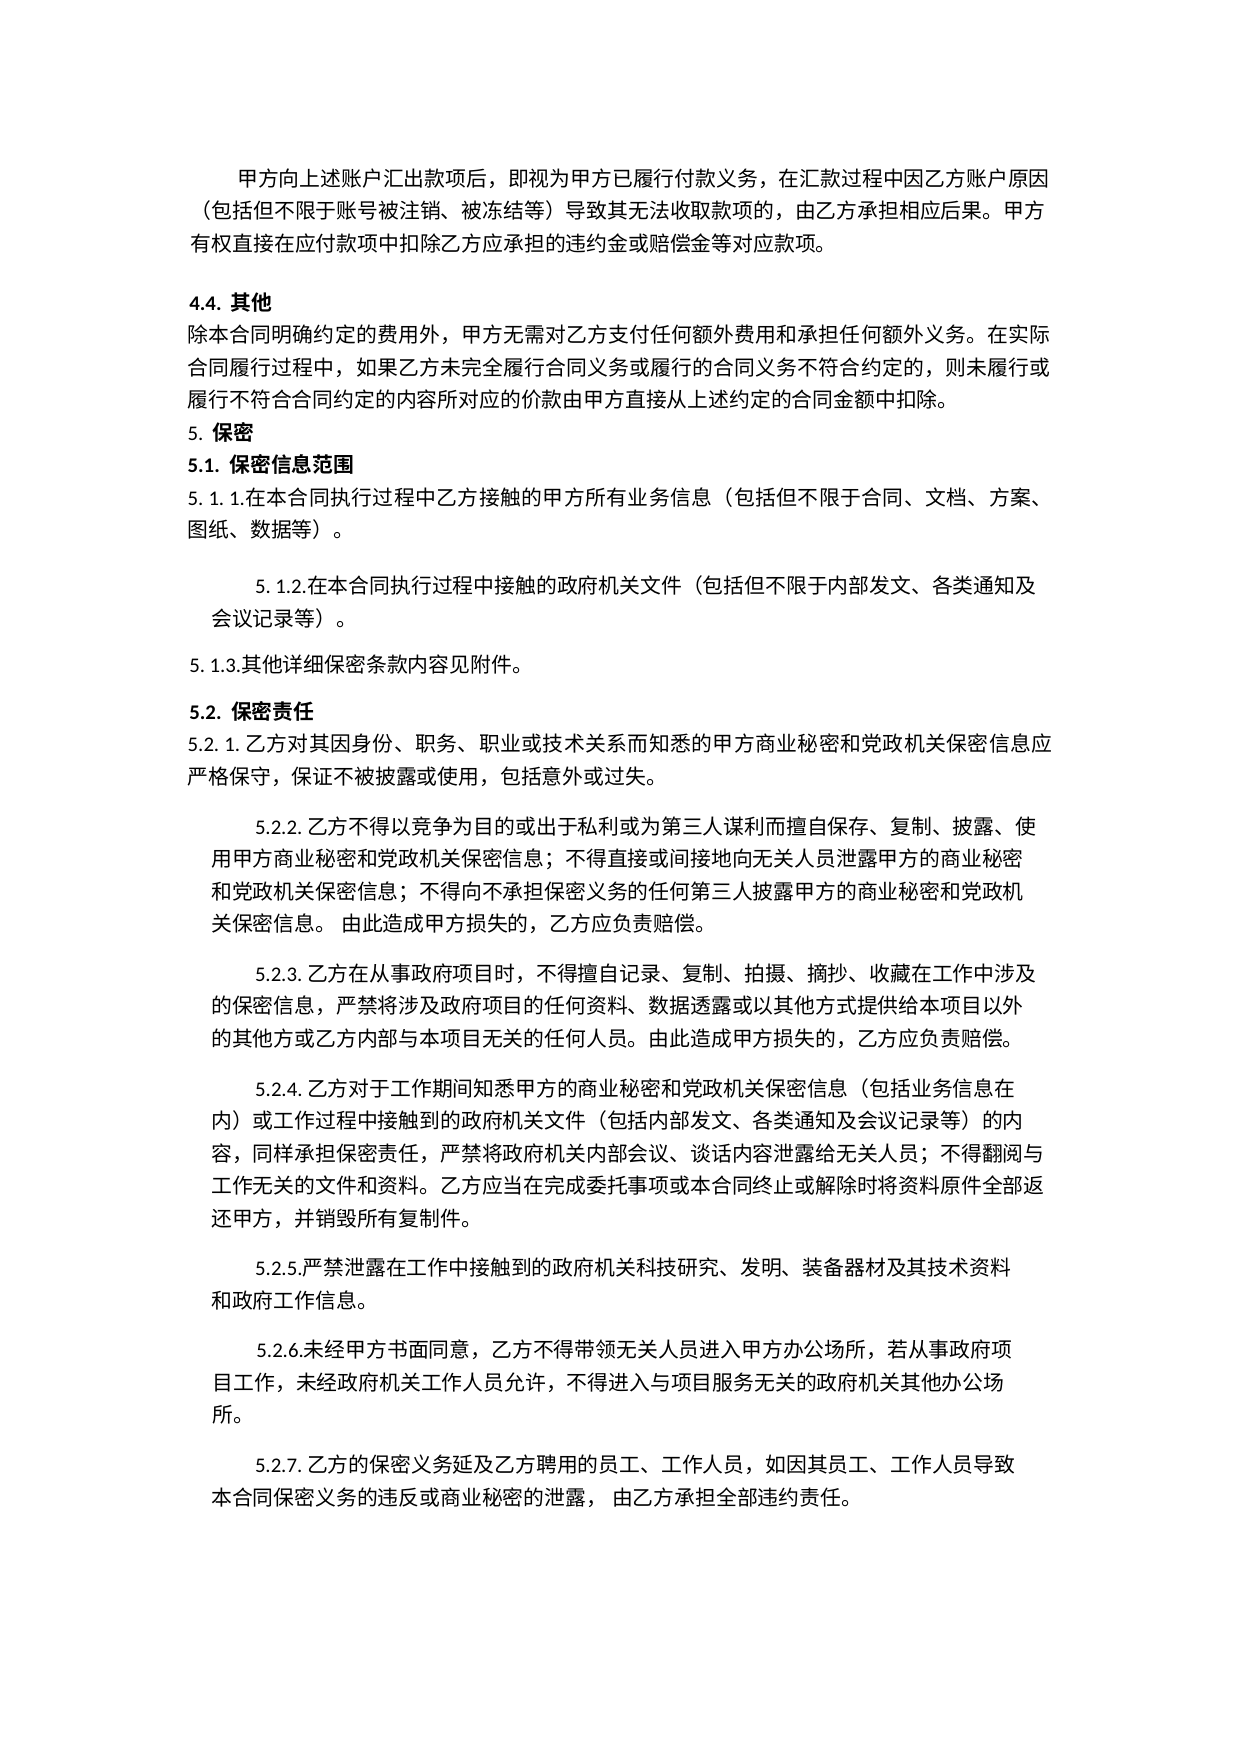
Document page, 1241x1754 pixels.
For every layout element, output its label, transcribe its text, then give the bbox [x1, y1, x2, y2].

text 5.2.2. 乙方不得以竞争为目的或出于私利或为第三人谋利而擅自保存、复制、披露、使用甲方商业秘密和党政机关保密信息；不得直接或间接地向无关人员泄露甲方的商业秘密和党政机关保密信息；不得向不承担保密义务的任何第三人披露甲方的商业秘密和党政机关保密信息。 由此造成甲方损失的，乙方应负责赔偿。 [211, 810, 1037, 940]
text 5. 1.3.其他详细保密条款内容见附件。 [189, 648, 1053, 681]
text 5. 1.2.在本合同执行过程中接触的政府机关文件（包括但不限于内部发文、各类通知及会议记录等）。 [211, 569, 1053, 634]
text 4.4. 其他 [189, 286, 1053, 318]
text 5.2.5.严禁泄露在工作中接触到的政府机关科技研究、发明、装备器材及其技术资料和政府工作信息。 [211, 1251, 1029, 1316]
text 甲方向上述账户汇出款项后，即视为甲方已履行付款义务，在汇款过程中因乙方账户原因（包括但不限于账号被注销、被冻结等）导致其无法收取款项的，由乙方承担相应后果。甲方有权直接在应付款项中扣除乙方应承担的违约金或赔偿金等对应款项。 [191, 162, 1053, 259]
text 除本合同明确约定的费用外，甲方无需对乙方支付任何额外费用和承担任何额外义务。在实际合同履行过程中，如果乙方未完全履行合同义务或履行的合同义务不符合约定的，则未履行或履行不符合合同约定的内容所对应的价款由甲方直接从上述约定的合同金额中扣除。 [187, 318, 1053, 416]
text 5. 1. 1.在本合同执行过程中乙方接触的甲方所有业务信息（包括但不限于合同、文档、方案、图纸、数据等）。 [187, 481, 1053, 546]
text 5.2. 保密责任 [189, 695, 1053, 728]
text 5. 保密 [187, 416, 1053, 448]
text 5.2. 1. 乙方对其因身份、职务、职业或技术关系而知悉的甲方商业秘密和党政机关保密信息应严格保守，保证不被披露或使用，包括意外或过失。 [187, 728, 1053, 793]
text 5.2.3. 乙方在从事政府项目时，不得擅自记录、复制、拍摄、摘抄、收藏在工作中涉及的保密信息，严禁将涉及政府项目的任何资料、数据透露或以其他方式提供给本项目以外的其他方或乙方内部与本项目无关的任何人员。由此造成甲方损失的，乙方应负责赔偿。 [211, 957, 1037, 1054]
text 5.2.4. 乙方对于工作期间知悉甲方的商业秘密和党政机关保密信息（包括业务信息在内）或工作过程中接触到的政府机关文件（包括内部发文、各类通知及会议记录等）的内容，同样承担保密责任，严禁将政府机关内部会议、谈话内容泄露给无关人员；不得翻阅与工作无关的文件和资料。乙方应当在完成委托事项或本合同终止或解除时将资料原件全部返还甲方，并销毁所有复制件。 [211, 1072, 1053, 1234]
text 5.1. 保密信息范围 [187, 448, 1053, 481]
text 5.2.6.未经甲方书面同意，乙方不得带领无关人员进入甲方办公场所，若从事政府项目工作，未经政府机关工作人员允许，不得进入与项目服务无关的政府机关其他办公场所。 [212, 1333, 1029, 1431]
text 5.2.7. 乙方的保密义务延及乙方聘用的员工、工作人员，如因其员工、工作人员导致本合同保密义务的违反或商业秘密的泄露， 由乙方承担全部违约责任。 [211, 1448, 1029, 1513]
